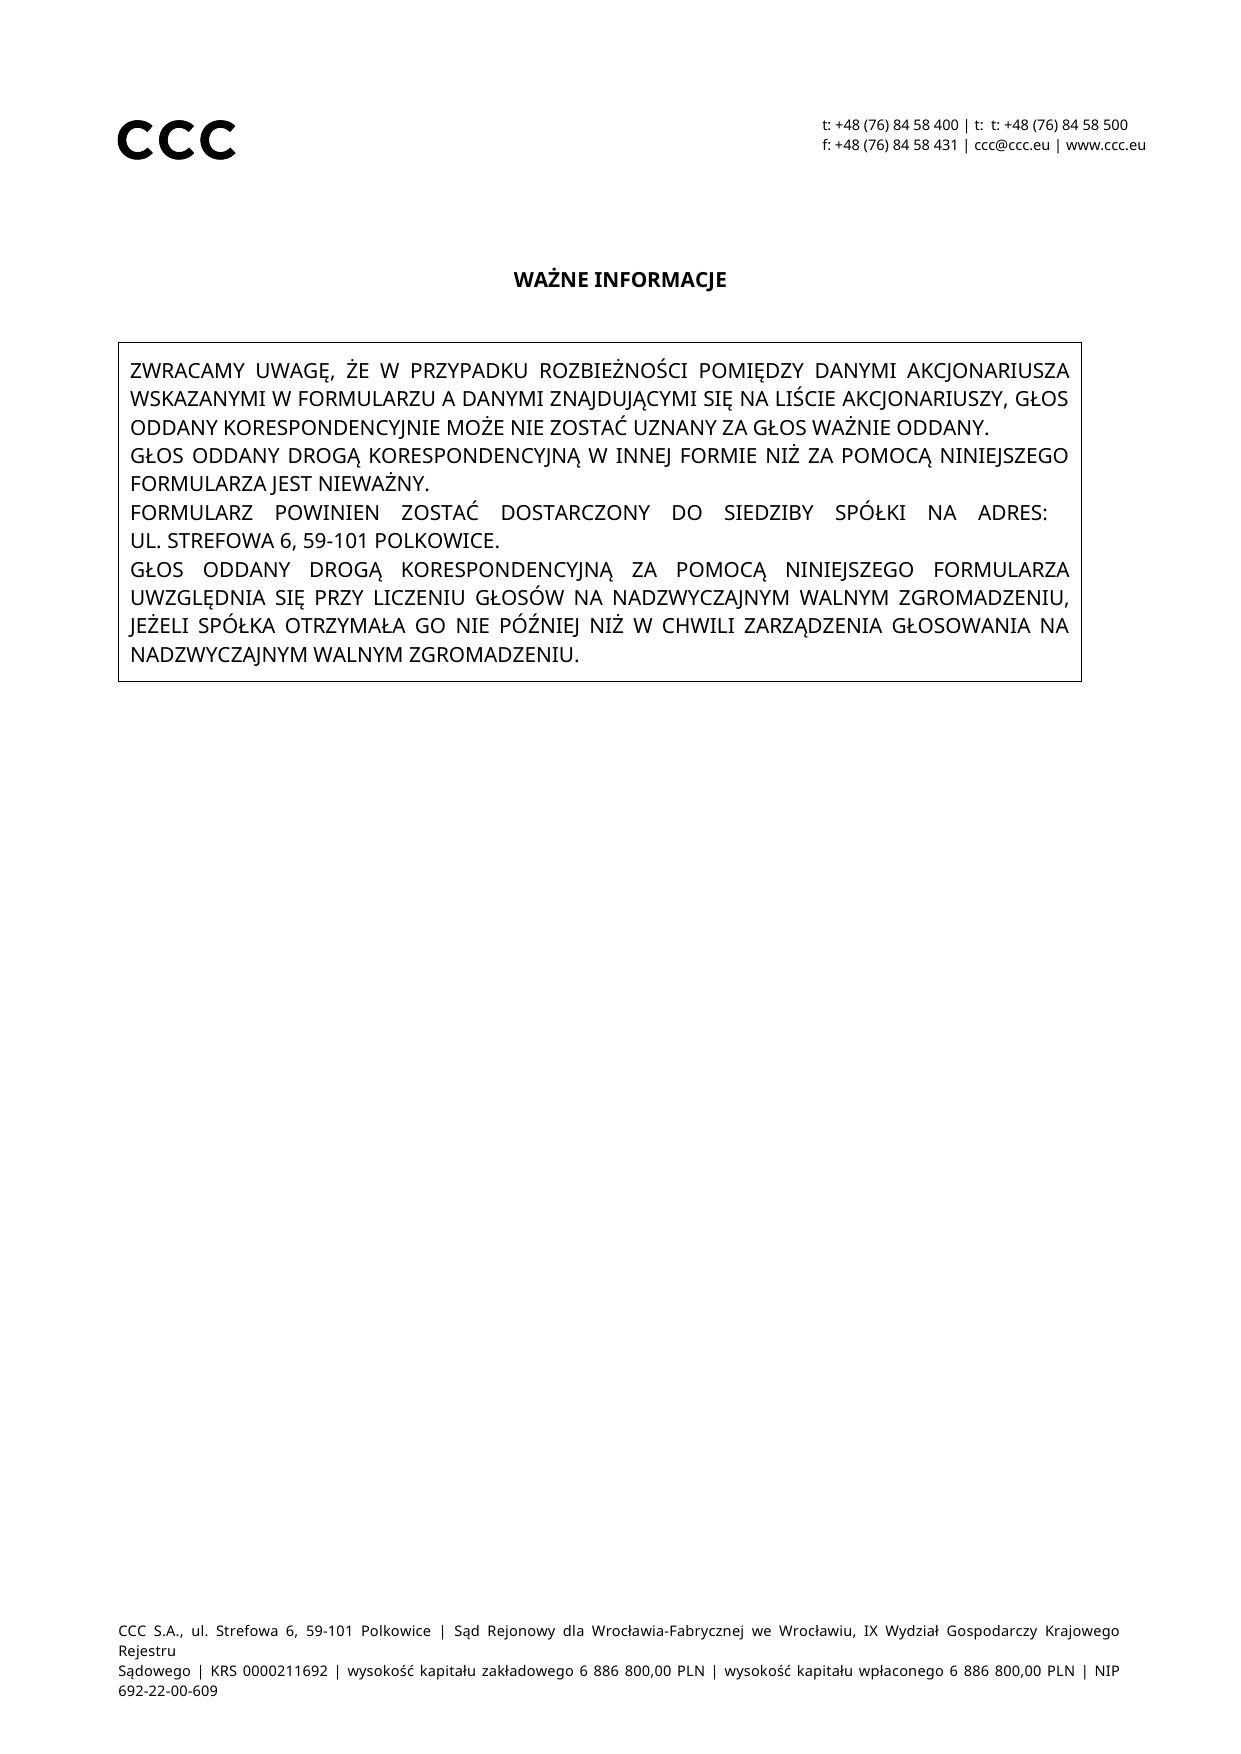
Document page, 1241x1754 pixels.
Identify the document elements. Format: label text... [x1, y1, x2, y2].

picture [0, 2, 1241, 252]
text WAŻNE INFORMACJE [118, 265, 1122, 293]
table_header ZWRACAMY UWAGĘ, ŻE W PRZYPADKU ROZBIEŻNOŚCI POMIĘDZY DANYMI AKCJONARIUSZA WSKAZANYMI W FORMULARZU A DANYMI ZNAJDUJĄCYMI SIĘ NA LIŚCIE AKCJONARIUSZY, GŁOS ODDANY KORESPONDENCYJNIE MOŻE NIE ZOSTAĆ UZNANY ZA GŁOS WAŻNIE ODDANY. GŁOS ODDANY DROGĄ KORESPONDENCYJNĄ W INNEJ FORMIE NIŻ ZA POMOCĄ NINIEJSZEGO FORMULARZA JEST NIEWAŻNY. Formularz powinien zostać dostarczony do siedziby Spółki NA adres: ul. Strefowa 6, 59-101 Polkowice. Głos oddany drogą korespondencyjną ZA POMOCĄ NINIEJSZEGO FORMULARZA uwzględnia się przy liczeniu głosów NA nadZWYCZAJNYM WALNYM ZGROMADZENIU, jeżeli Spółka otrzymała go NIE później niż w chwili zarządzenia głosowania na NADZWYCZAJNYM Walnym Zgromadzeniu. [119, 343, 1081, 681]
